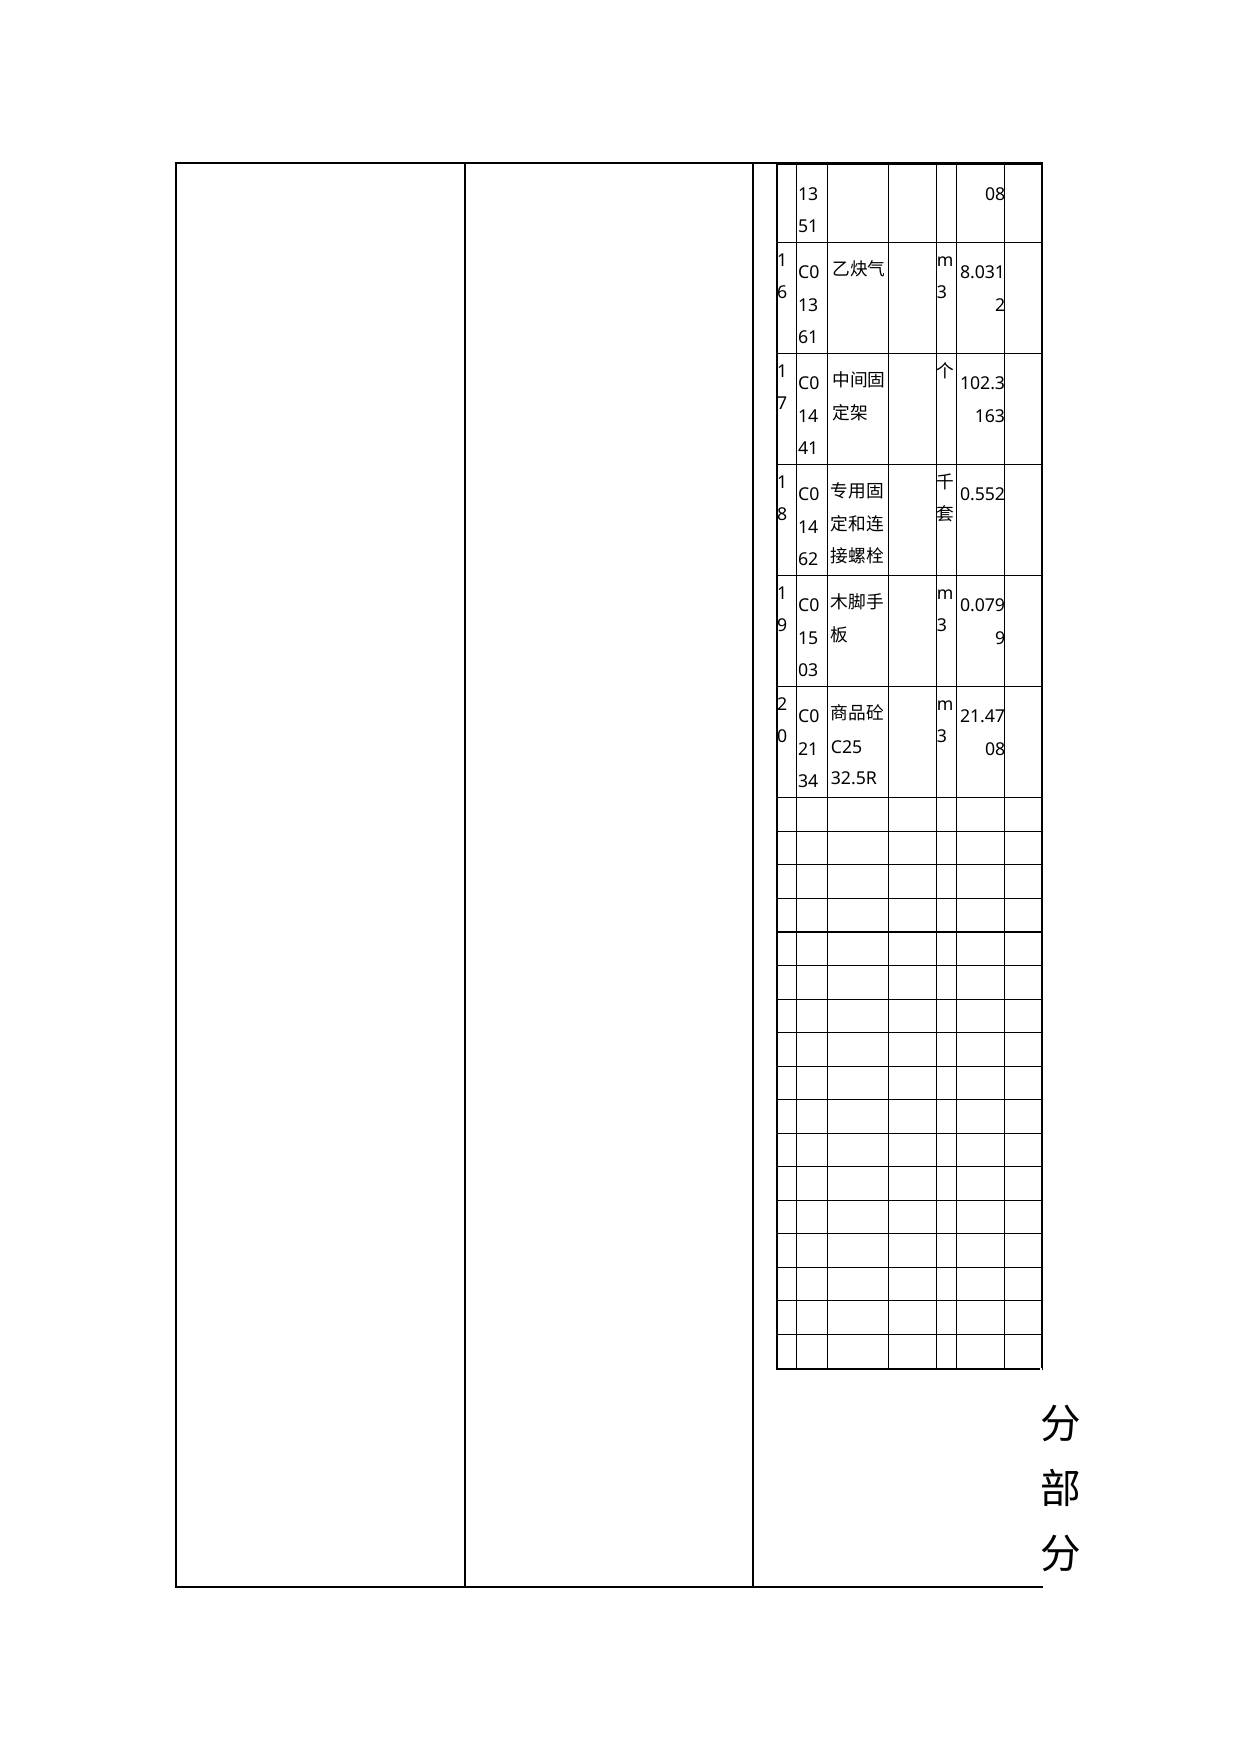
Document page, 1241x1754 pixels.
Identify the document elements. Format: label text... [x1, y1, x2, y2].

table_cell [754, 164, 1041, 1586]
table_cell [466, 164, 752, 1586]
table_cell 1 [177, 164, 464, 1586]
